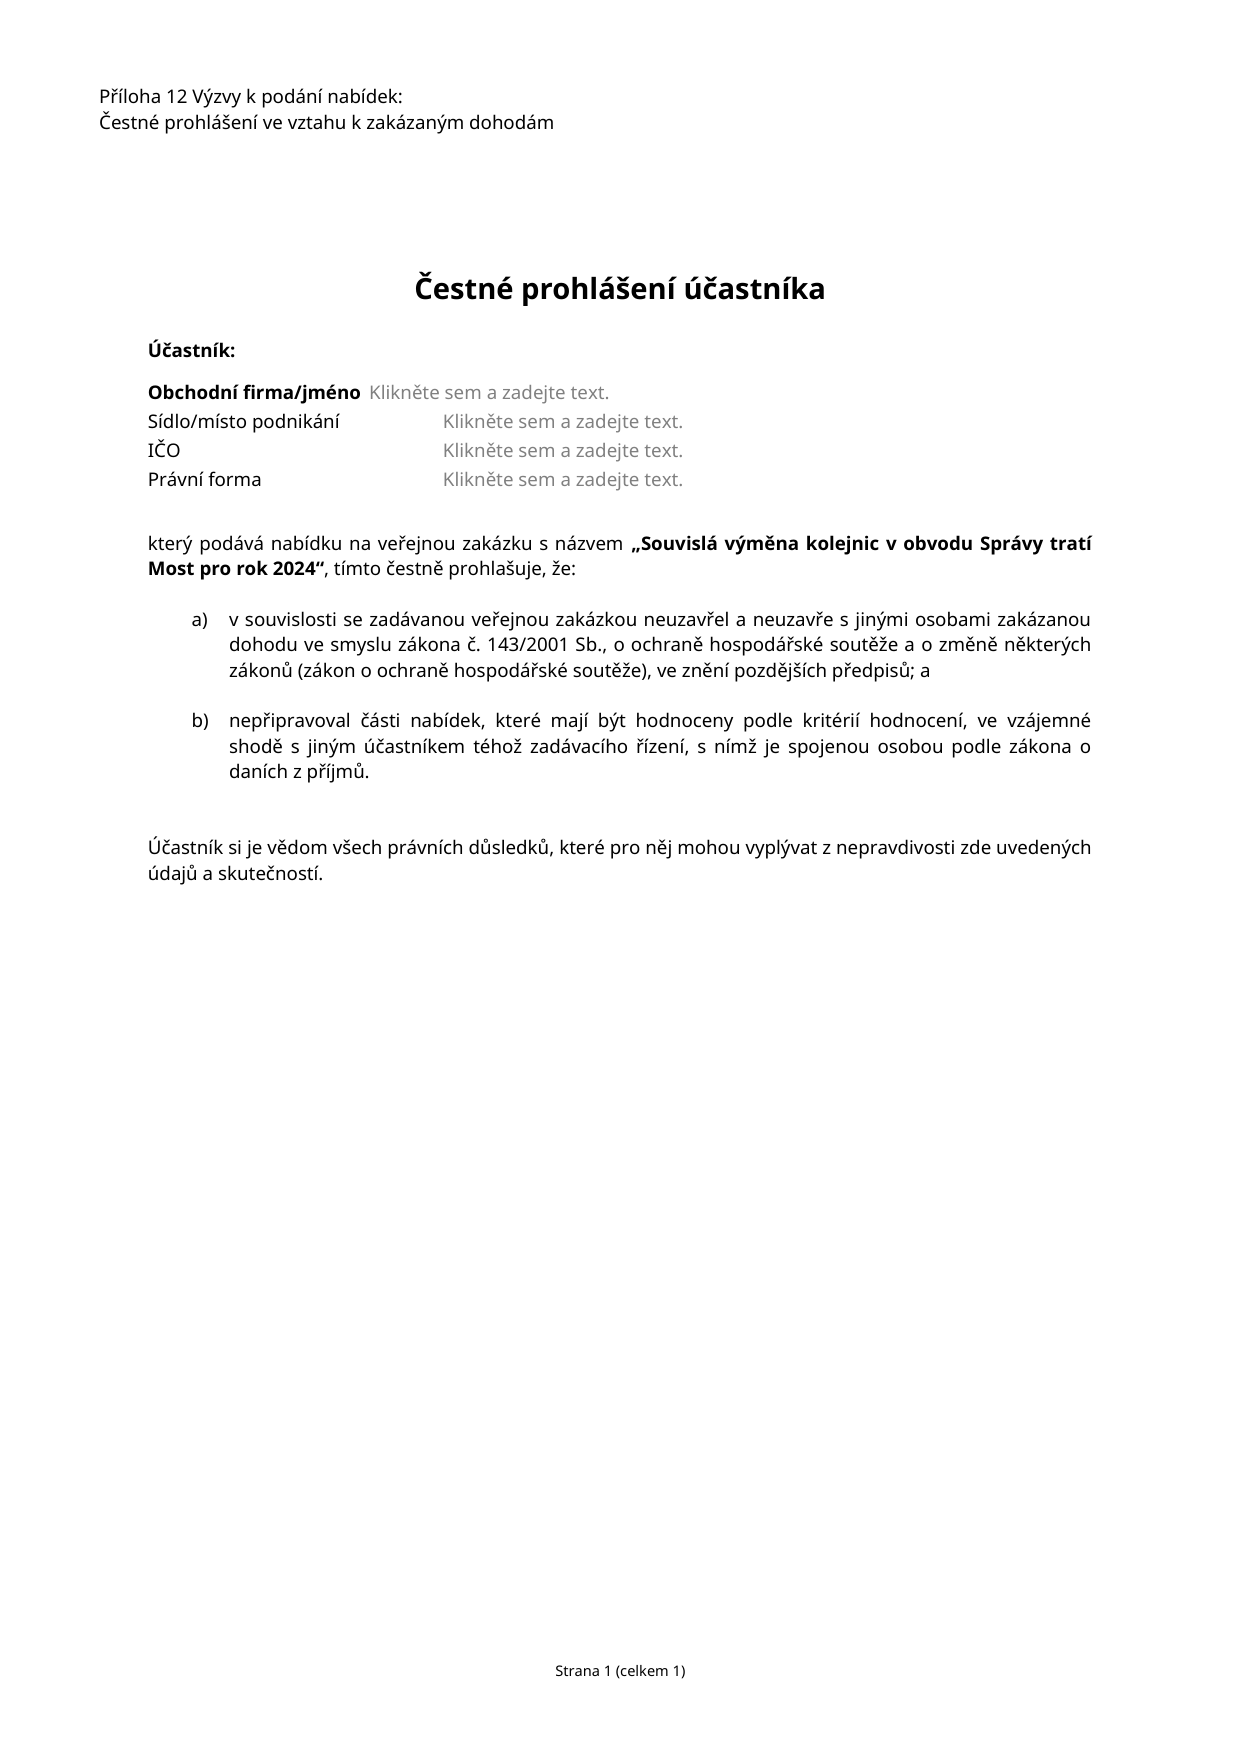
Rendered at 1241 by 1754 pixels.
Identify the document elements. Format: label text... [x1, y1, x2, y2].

text který podává nabídku na veřejnou zakázku s názvem „Souvislá výměna kolejnic v obvodu Správy tratí Most pro rok 2024“, tímto čestně prohlašuje, že: [148, 530, 1093, 581]
text Účastník: [148, 333, 1093, 364]
title Čestné prohlášení účastníka [148, 268, 1093, 308]
list nepřipravoval části nabídek, které mají být hodnoceny podle kritérií hodnocení, ve vzájemné shodě s jiným účastníkem téhož zadávacího řízení, s nímž je spojenou osobou podle zákona o daních z příjmů. [191, 708, 1093, 784]
text IČO [148, 434, 1093, 463]
list v souvislosti se zadávanou veřejnou zakázkou neuzavřel a neuzavře s jinými osobami zakázanou dohodu ve smyslu zákona č. 143/2001 Sb., o ochraně hospodářské soutěže a o změně některých zákonů (zákon o ochraně hospodářské soutěže), ve znění pozdějších předpisů; a [191, 606, 1093, 683]
text Sídlo/místo podnikání [148, 405, 1093, 434]
text Účastník si je vědom všech právních důsledků, které pro něj mohou vyplývat z nepravdivosti zde uvedených údajů a skutečností. [148, 835, 1093, 886]
text Právní forma [148, 463, 1093, 492]
text Obchodní firma/jméno [148, 376, 1093, 405]
